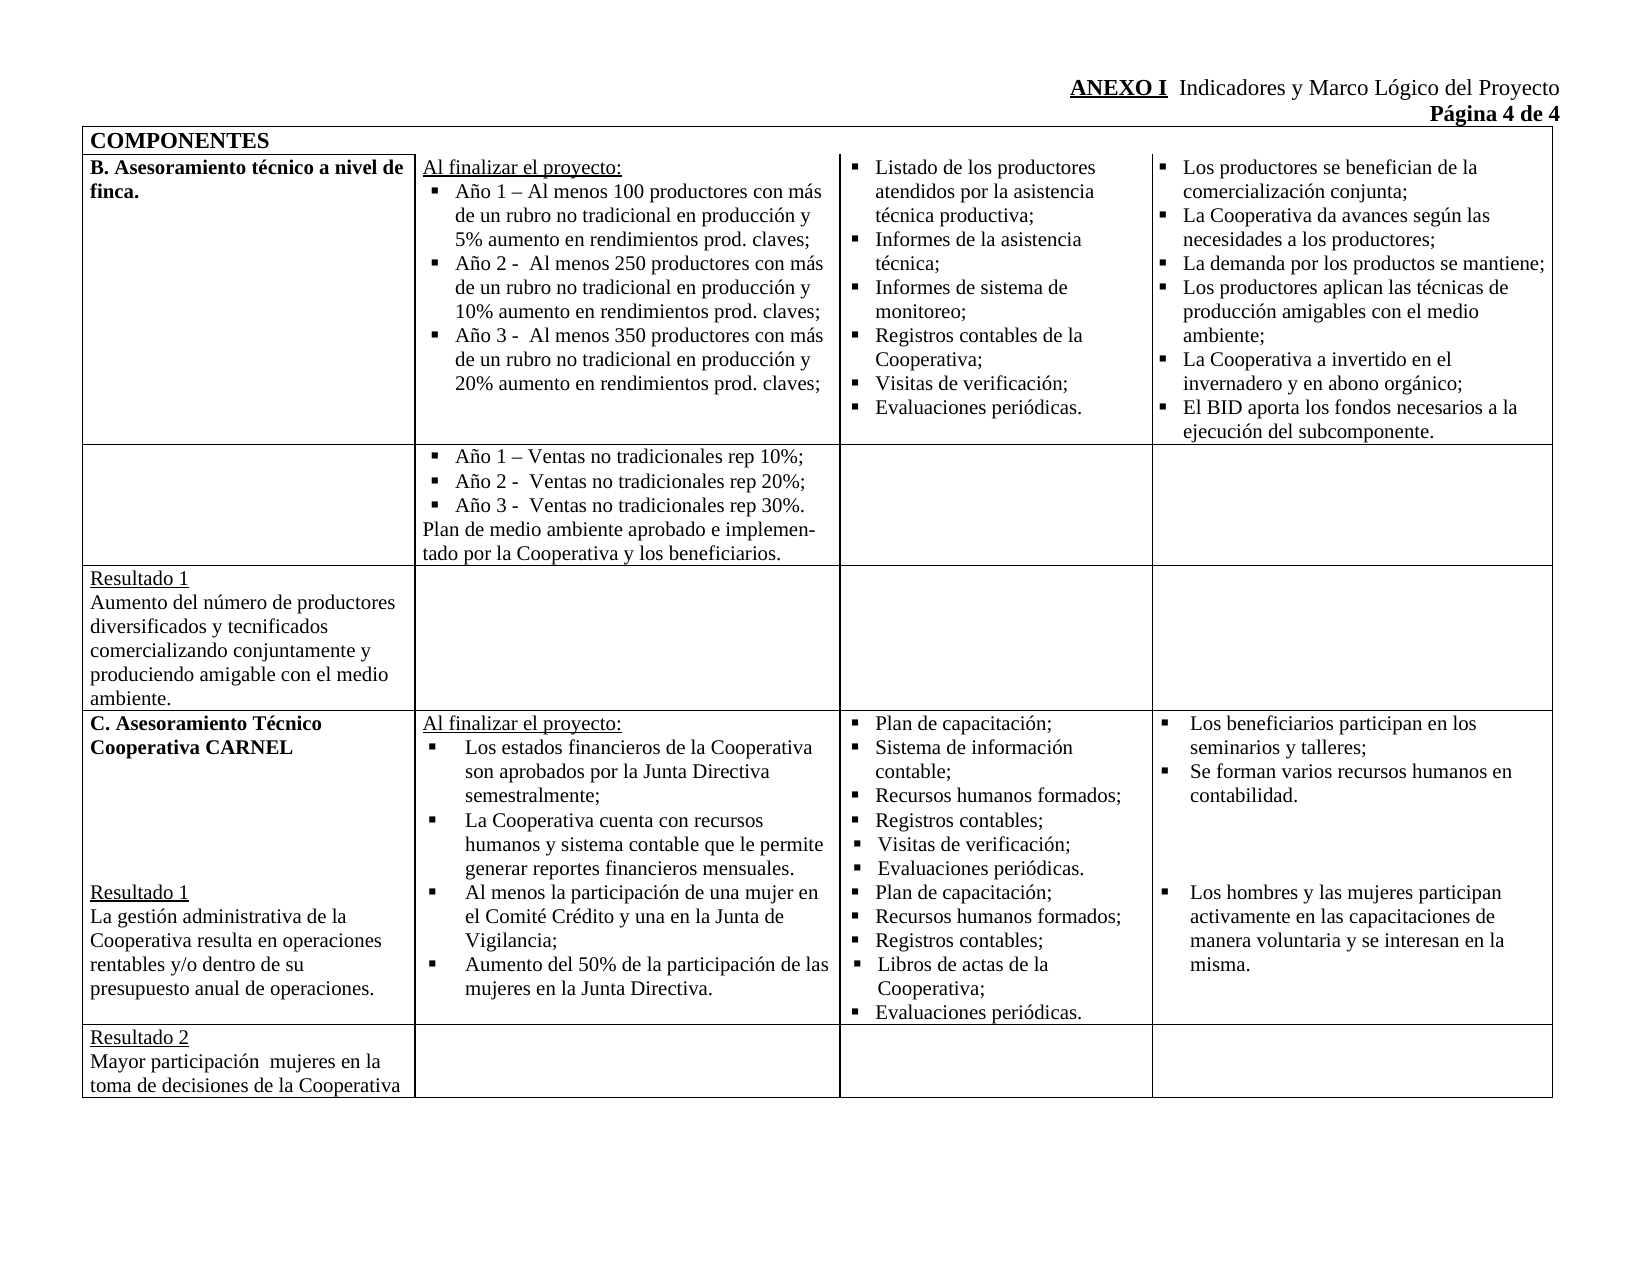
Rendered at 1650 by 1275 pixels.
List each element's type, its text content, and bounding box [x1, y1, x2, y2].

table_cell C. Asesoramiento Técnico Cooperativa CARNEL [83, 711, 414, 880]
table_cell B. Asesoramiento técnico a nivel de finca. [83, 155, 414, 443]
table_cell Los beneficiarios participan en los seminarios y talleres; Se forman varios recursos humanos en contabilidad. [1153, 711, 1552, 880]
table_cell Al menos la participación de una mujer en el Comité Crédito y una en la Junta de Vigilancia; Aumento del 50% de la participación de las mujeres en la Junta Directiva. [416, 880, 839, 1024]
table_cell [416, 1025, 839, 1097]
table_cell [841, 1025, 1152, 1097]
table_cell Los hombres y las mujeres participan activamente en las capacitaciones de manera voluntaria y se interesan en la misma. [1153, 880, 1552, 1024]
table_cell [83, 445, 414, 565]
table_cell Plan de capacitación; Sistema de información contable; Recursos humanos formados; Registros contables; Visitas de verificación; Evaluaciones periódicas. [841, 711, 1152, 880]
table_cell Los productores se benefician de la comercialización conjunta; La Cooperativa da avances según las necesidades a los productores; La demanda por los productos se mantiene; Los productores aplican las técnicas de producción amigables con el medio ambiente; La Cooperativa a invertido en el invernadero y en abono orgánico; El BID aporta los fondos necesarios a la ejecución del subcomponente. [1153, 154, 1552, 443]
table_cell [841, 566, 1152, 710]
table_cell [1153, 1025, 1552, 1097]
table_cell [1153, 566, 1552, 710]
table_cell Listado de los productores atendidos por la asistencia técnica productiva; Informes de la asistencia técnica; Informes de sistema de monitoreo; Registros contables de la Cooperativa; Visitas de verificación; Evaluaciones periódicas. [841, 154, 1152, 443]
table_cell [841, 445, 1152, 565]
table_cell [416, 566, 839, 710]
table_cell Resultado 1 Aumento del número de productores diversificados y tecnificados comercializando conjuntamente y produciendo amigable con el medio ambiente. [83, 566, 414, 710]
table_cell Al finalizar el proyecto: Año 1 – Al menos 100 productores con más de un rubro no tradicional en producción y 5% aumento en rendimientos prod. claves; Año 2 - Al menos 250 productores con más de un rubro no tradicional en producción y 10% aumento en rendimientos prod. claves; Año 3 - Al menos 350 productores con más de un rubro no tradicional en producción y 20% aumento en rendimientos prod. claves; [416, 154, 839, 443]
table_header COMPONENTES [83, 127, 1552, 154]
table_cell [1153, 445, 1552, 565]
table_cell Al finalizar el proyecto: Los estados financieros de la Cooperativa son aprobados por la Junta Directiva semestralmente; La Cooperativa cuenta con recursos humanos y sistema contable que le permite generar reportes financieros mensuales. [416, 711, 839, 880]
table_cell Año 1 – Ventas no tradicionales rep 10%; Año 2 - Ventas no tradicionales rep 20%; Año 3 - Ventas no tradicionales rep 30%. Plan de medio ambiente aprobado e implemen-tado por la Cooperativa y los beneficiarios. [416, 445, 839, 565]
table_cell Resultado 1 La gestión administrativa de la Cooperativa resulta en operaciones rentables y/o dentro de su presupuesto anual de operaciones. [83, 880, 414, 1024]
table_cell Resultado 2 Mayor participación mujeres en la toma de decisiones de la Cooperativa [83, 1025, 414, 1097]
table_cell Plan de capacitación; Recursos humanos formados; Registros contables; Libros de actas de la Cooperativa; Evaluaciones periódicas. [841, 880, 1152, 1024]
